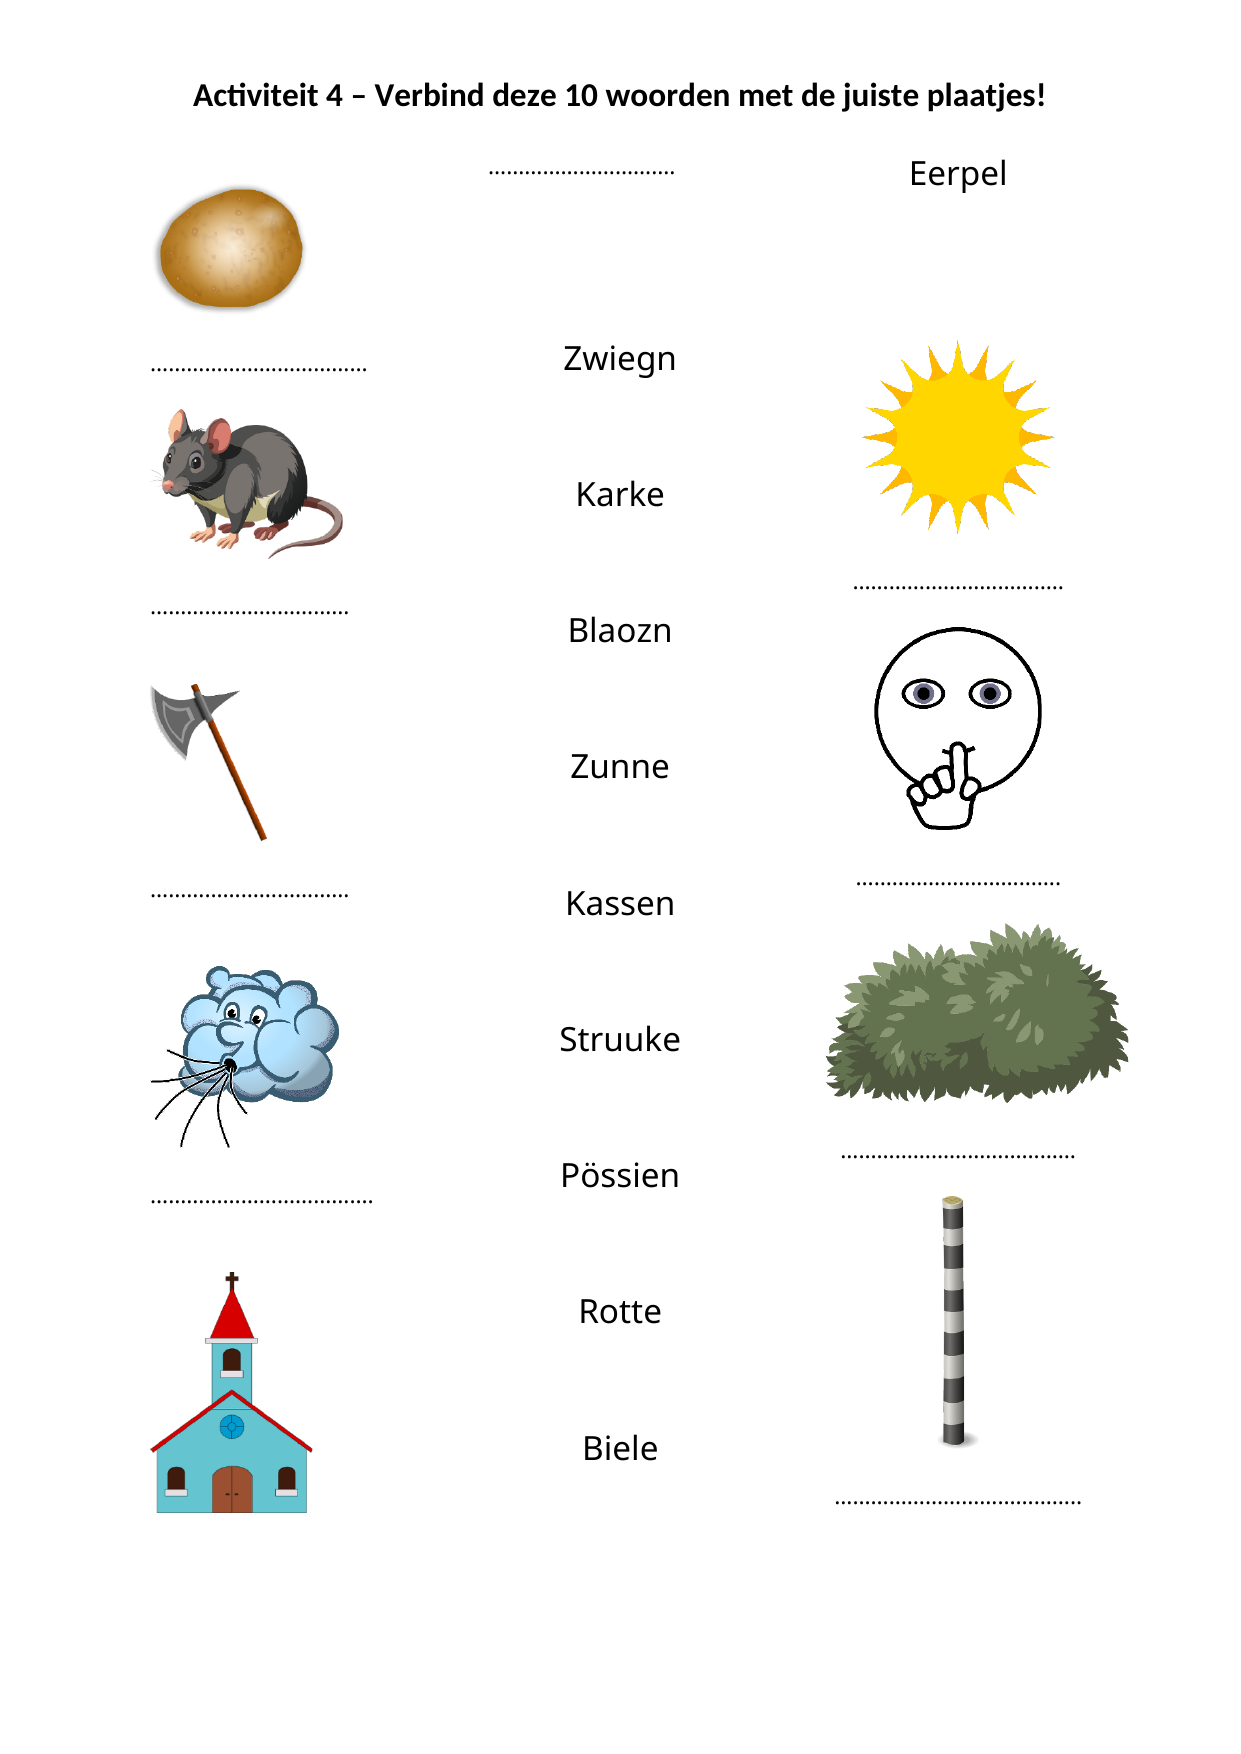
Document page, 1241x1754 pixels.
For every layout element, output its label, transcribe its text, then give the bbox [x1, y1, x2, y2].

picture [825, 923, 1129, 1103]
picture [150, 684, 268, 842]
text Kassen [488, 879, 752, 925]
text ………………………………. [150, 1179, 414, 1210]
picture [150, 1272, 313, 1513]
picture [895, 1196, 1022, 1449]
text ………………………………….. [826, 1480, 1090, 1511]
picture [150, 409, 343, 559]
text Biele [488, 1424, 752, 1470]
text Blaozn [488, 607, 752, 652]
text ………………………………… [826, 1134, 1090, 1165]
picture [150, 181, 309, 316]
text Eerpel [826, 150, 1090, 195]
text Struuke [488, 1016, 752, 1061]
text …………………………. [488, 150, 752, 181]
text Zunne [488, 743, 752, 789]
text Zwiegn [488, 334, 752, 380]
text Karke [488, 471, 752, 516]
picture [874, 627, 1042, 830]
text ……………………………… [150, 347, 414, 378]
picture [861, 340, 1055, 534]
text …………………………… [150, 873, 414, 904]
picture [150, 966, 339, 1148]
text …………………………… [150, 590, 414, 622]
text Pössien [488, 1152, 752, 1197]
text …………………………….. [826, 565, 1090, 596]
text ……………………………. [826, 861, 1090, 892]
text Rotte [488, 1288, 752, 1334]
